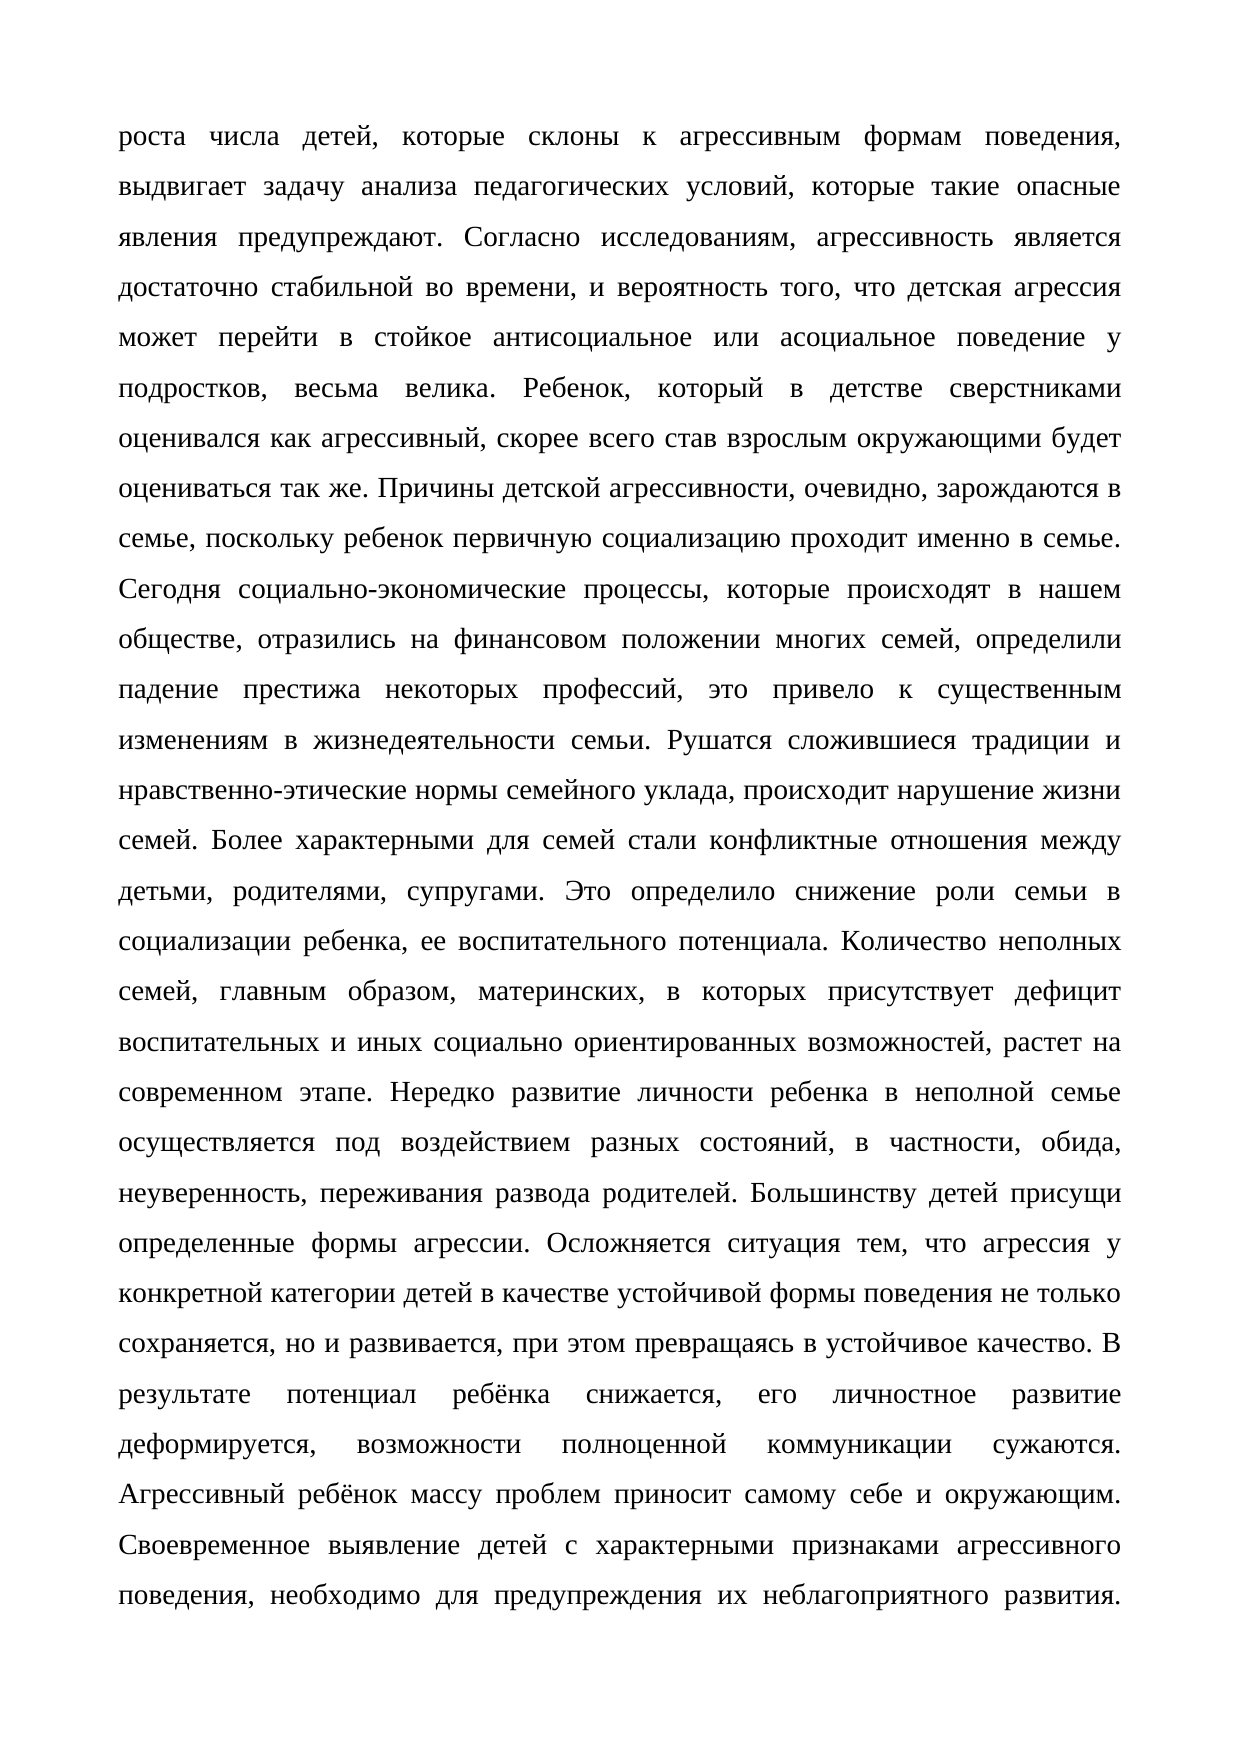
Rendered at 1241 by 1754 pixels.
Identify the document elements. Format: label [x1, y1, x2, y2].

text [118, 118, 1122, 1611]
